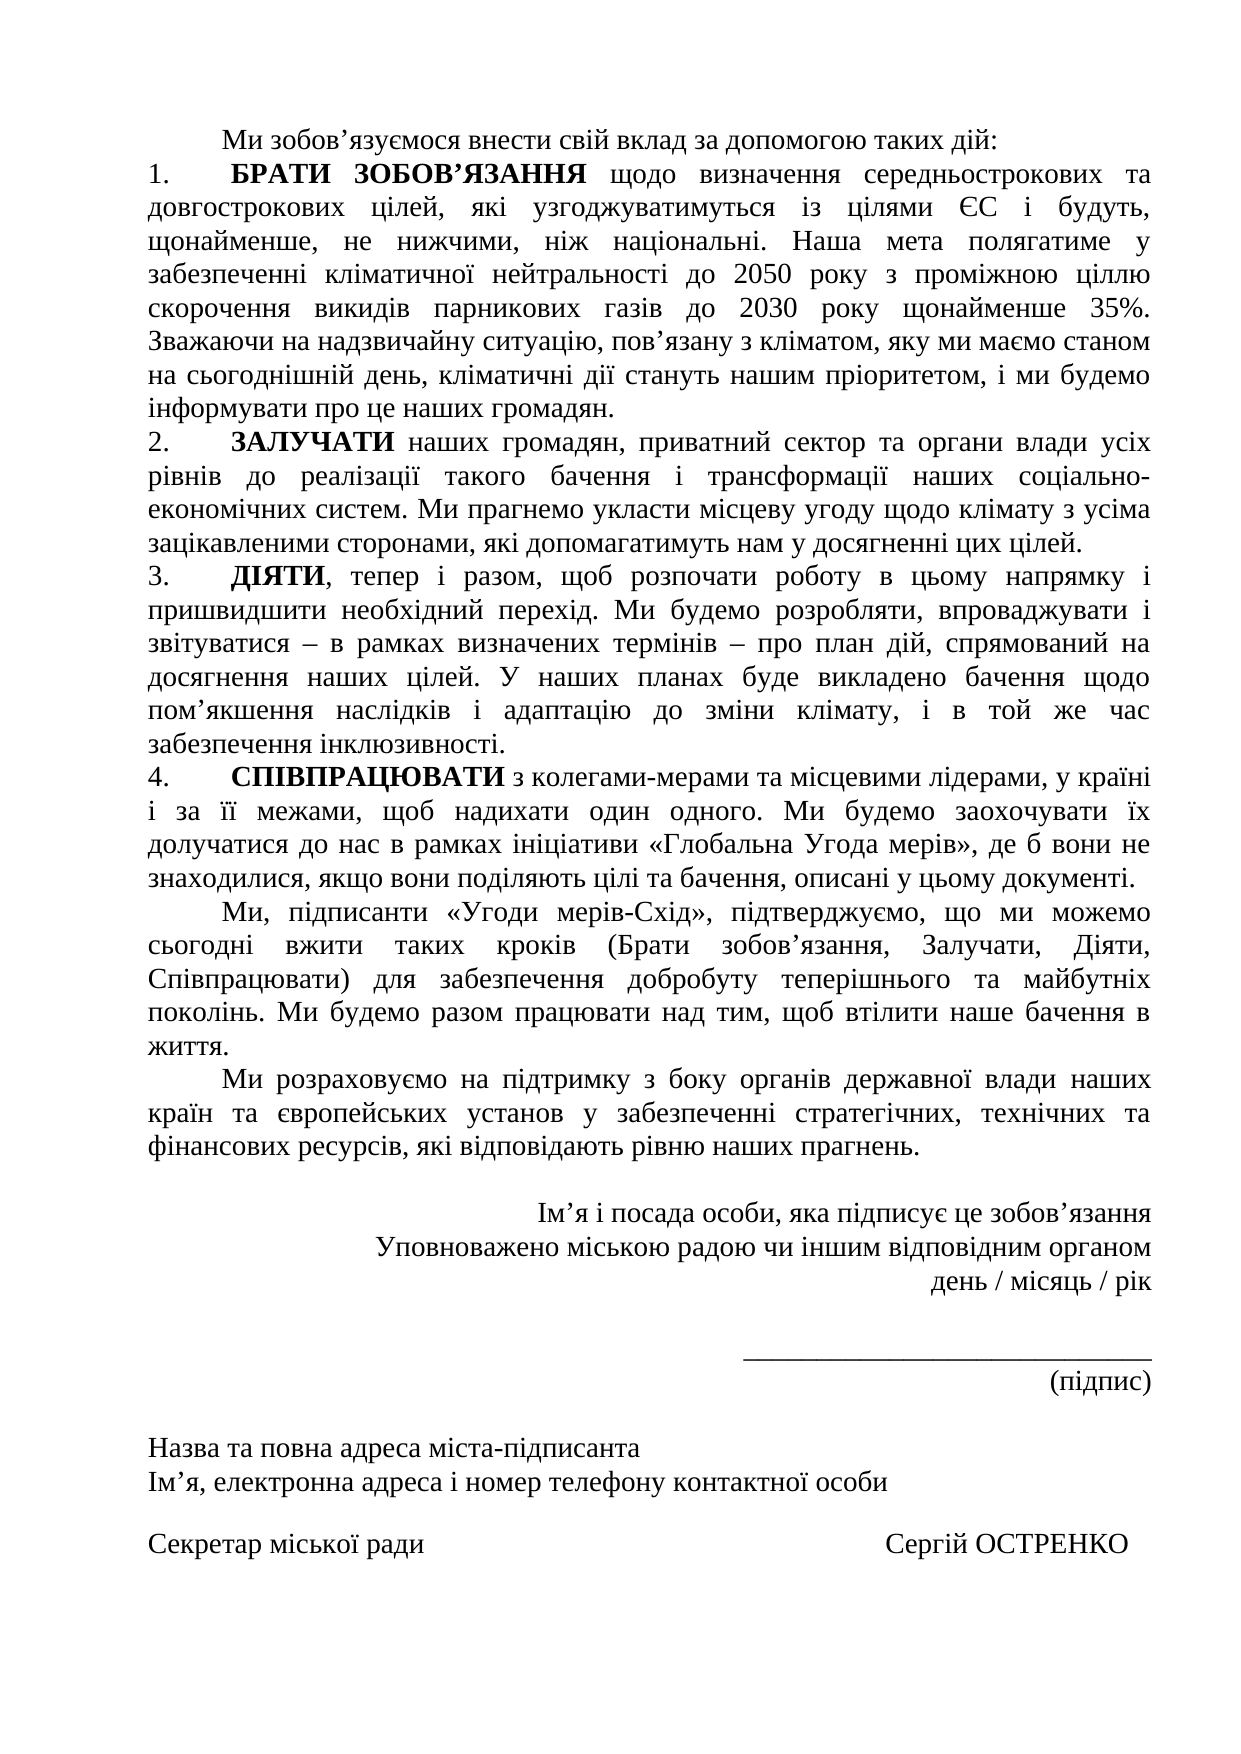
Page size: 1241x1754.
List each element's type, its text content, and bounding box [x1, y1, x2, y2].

list ЗАЛУЧАТИ наших громадян, приватний сектор та органи влади усіх рівнів до реалізації такого бачення і трансформації наших соціально-економічних систем. Ми прагнемо укласти місцеву угоду щодо клімату з усіма зацікавленими сторонами, які допомагатимуть нам у досягненні цих цілей. [148, 424, 1152, 558]
text Ми зобов’язуємося внести свій вклад за допомогою таких дій: [148, 122, 1152, 156]
list БРАТИ ЗОБОВ’ЯЗАННЯ щодо визначення середньострокових та довгострокових цілей, які узгоджуватимуться із цілями ЄС і будуть, щонайменше, не нижчими, ніж національні. Наша мета полягатиме у забезпеченні кліматичної нейтральності до 2050 року з проміжною ціллю скорочення викидів парникових газів до 2030 року щонайменше 35%. Зважаючи на надзвичайну ситуацію, пов’язану з кліматом, яку ми маємо станом на сьогоднішній день, кліматичні дії стануть нашим пріоритетом, і ми будемо інформувати про це наших громадян. [148, 156, 1152, 424]
text (підпис) [148, 1363, 1152, 1397]
text Секретар міської ради Сергій ОСТРЕНКО [148, 1526, 1152, 1560]
text / / [148, 1263, 1152, 1296]
text ____________________________ [148, 1330, 1152, 1363]
list ДІЯТИ, тепер і разом, щоб розпочати роботу в цьому напрямку і пришвидшити необхідний перехід. Ми будемо розробляти, впроваджувати і звітуватися – в рамках визначених термінів – про план дій, спрямований на досягнення наших цілей. У наших планах буде викладено бачення щодо пом’якшення наслідків і адаптацію до зміни клімату, і в той же час забезпечення інклюзивності. [148, 558, 1152, 759]
list СПІВПРАЦЮВАТИ з колегами-мерами та місцевими лідерами, у країні і за її межами, щоб надихати один одного. Ми будемо заохочувати їх долучатися до нас в рамках ініціативи «Глобальна Угода мерів», де б вони не знаходилися, якщо вони поділяють цілі та бачення, описані у цьому документі. [148, 759, 1152, 894]
text Ми, підписанти «Угоди мерів-Схід», підтверджуємо, що ми можемо сьогодні вжити таких кроків (Брати зобов’язання, Залучати, Діяти, Співпрацювати) для забезпечення добробуту теперішнього та майбутніх поколінь. Ми будемо разом працювати над тим, щоб втілити наше бачення в життя. [148, 894, 1152, 1061]
text Уповноважено [148, 1229, 1152, 1263]
text Ми розраховуємо на підтримку з боку органів державної влади наших країн та європейських установ у забезпеченні стратегічних, технічних та фінансових ресурсів, які відповідають рівню наших прагнень. [148, 1061, 1152, 1162]
